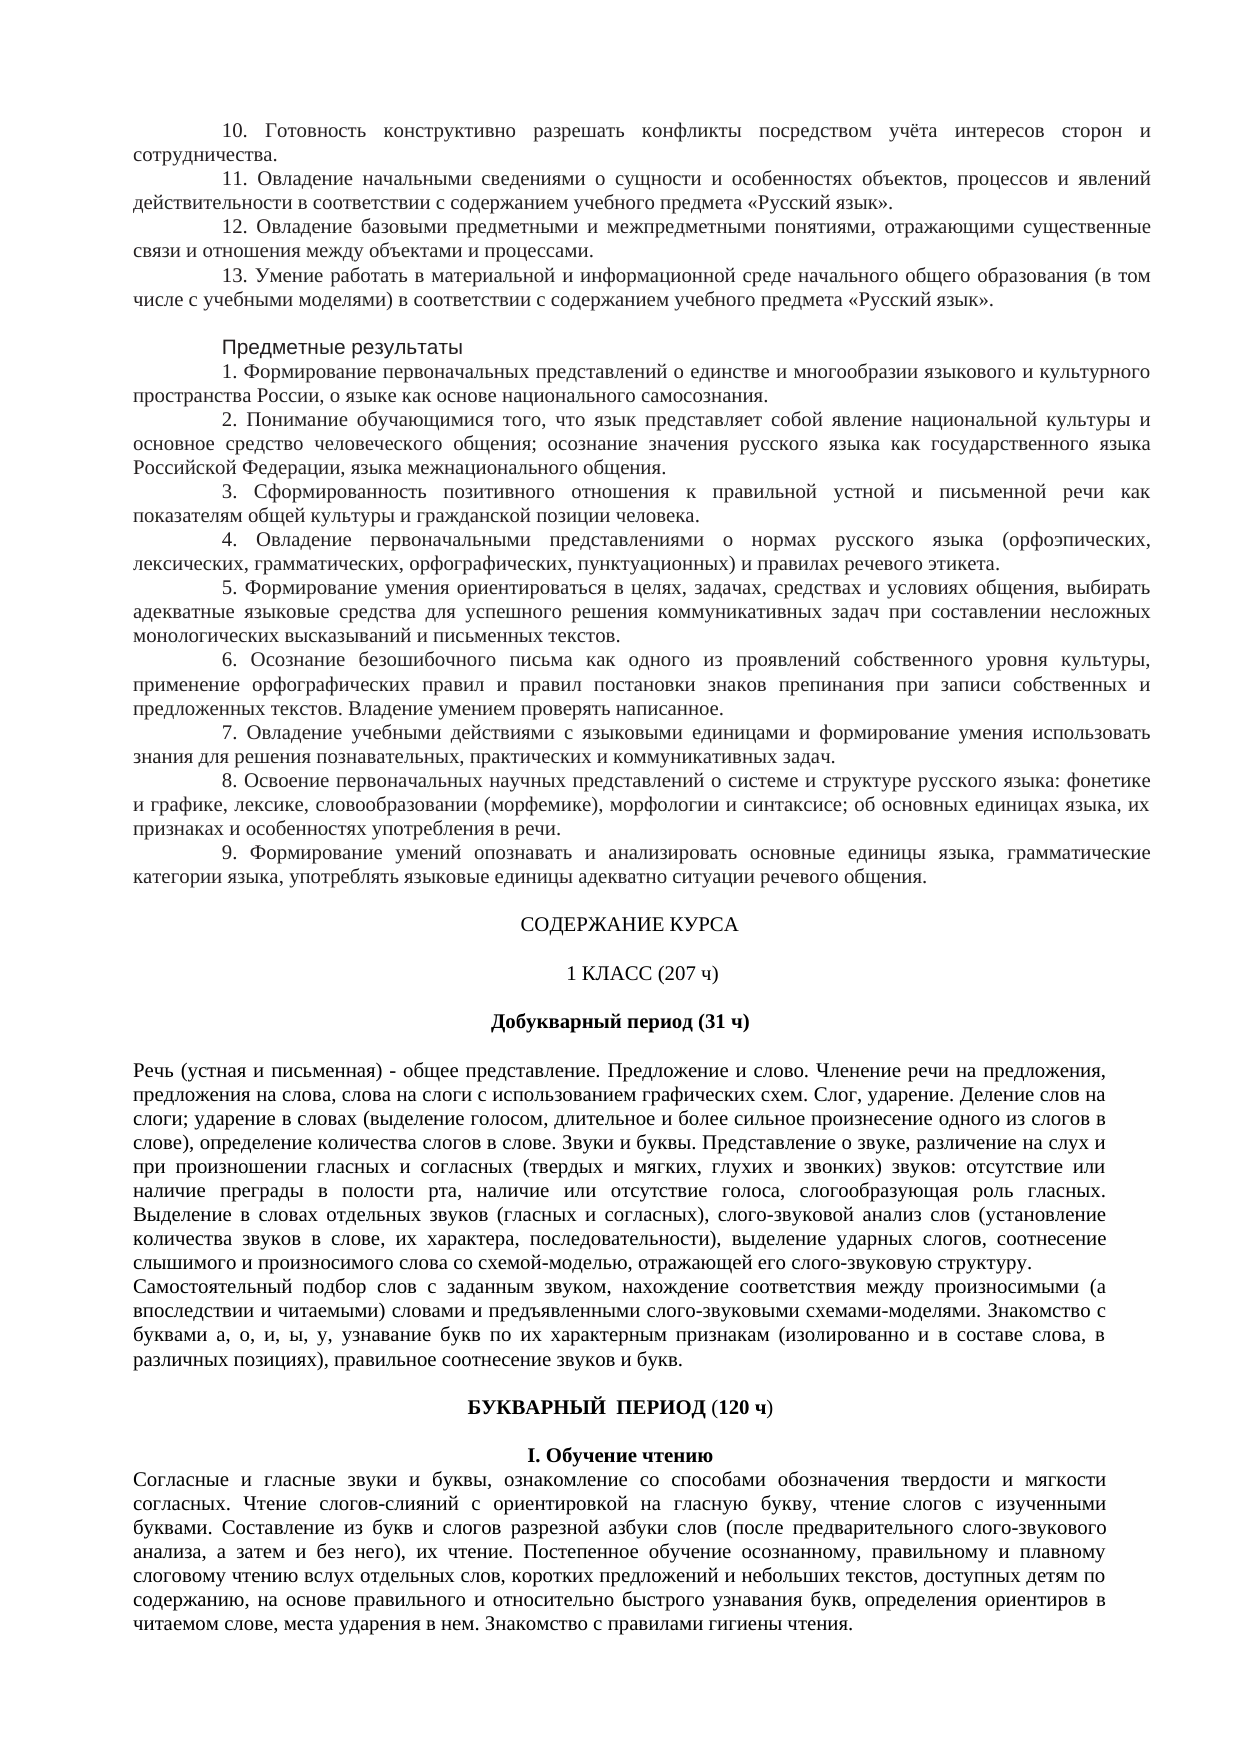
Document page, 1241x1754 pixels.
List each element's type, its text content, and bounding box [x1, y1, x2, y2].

text 9. Формирование умений опознавать и анализировать основные единицы языка, грамматические категории языка, употреблять языковые единицы адекватно ситуации речевого общения. [133, 840, 1152, 888]
table_cell БУКВАРНЫЙ ПЕРИОД (120 ч) [122, 1395, 1119, 1443]
text Предметные результаты [133, 335, 1152, 359]
text 5. Формирование умения ориентироваться в целях, задачах, средствах и условиях общения, выбирать адекватные языковые средства для успешного решения коммуникативных задач при составлении несложных монологических высказываний и письменных текстов. [133, 575, 1152, 647]
text 3. Сформированность позитивного отношения к правильной устной и письменной речи как показателям общей культуры и гражданской позиции человека. [133, 479, 1152, 527]
text 1 КЛАСС (207 ч) [133, 961, 1152, 984]
text 1. Формирование первоначальных представлений о единстве и многообразии языкового и культурного пространства России, о языке как основе национального самосознания. [133, 359, 1152, 407]
text 8. Освоение первоначальных научных представлений о системе и структуре русского языка: фонетике и графике, лексике, словообразовании (морфемике), морфологии и синтаксисе; об основных единицах языка, их признаках и особенностях употребления в речи. [133, 768, 1152, 840]
text 6. Осознание безошибочного письма как одного из проявлений собственного уровня культуры, применение орфографических правил и правил постановки знаков препинания при записи собственных и предложенных текстов. Владение умением проверять написанное. [133, 647, 1152, 719]
text 2. Понимание обучающимися того, что язык представляет собой явление национальной культуры и основное средство человеческого общения; осознание значения русского языка как государственного языка Российской Федерации, языка межнационального общения. [133, 407, 1152, 479]
table_header Добукварный период (31 ч) [122, 1009, 1119, 1058]
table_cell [122, 1443, 1119, 1635]
text СОДЕРЖАНИЕ КУРСА [208, 912, 1152, 936]
text 7. Овладение учебными действиями с языковыми единицами и формирование умения использовать знания для решения познавательных, практических и коммуникативных задач. [133, 719, 1152, 768]
text 10. Готовность конструктивно разрешать конфликты посредством учёта интересов сторон и сотрудничества. [133, 118, 1152, 166]
table_cell Речь (устная и письменная) - общее представление. Предложение и слово. Членение речи на предложения, предложения на слова, слова на слоги с использованием графических схем. Слог, ударение. Деление слов на слоги; ударение в словах (выделение голосом, длительное и более сильное произнесение одного из слогов в слове), определение количества слогов в слове. Звуки и буквы. Представление о звуке, различение на слух и при произношении гласных и согласных (твердых и мягких, глухих и звонких) звуков: отсутствие или наличие преграды в полости рта, наличие или отсутствие голоса, слогообразующая роль гласных. Выделение в словах отдельных звуков (гласных и согласных), слого-звуковой анализ слов (установление количества звуков в слове, их характера, последовательности), выделение ударных слогов, соотнесение слышимого и произносимого слова со схемой-моделью, отражающей его слого-звуковую структуру. Самостоятельный подбор слов с заданным звуком, нахождение соответствия между произносимыми (а впоследствии и читаемыми) словами и предъявленными слого-звуковыми схемами-моделями. Знакомство с буквами а, о, и, ы, у, узнавание букв по их характерным признакам (изолированно и в составе слова, в различных позициях), правильное соотнесение звуков и букв. [122, 1058, 1119, 1394]
text 13. Умение работать в материальной и информационной среде начального общего образования (в том числе с учебными моделями) в соответствии с содержанием учебного предмета «Русский язык». [133, 262, 1152, 311]
text 12. Овладение базовыми предметными и межпредметными понятиями, отражающими существенные связи и отношения между объектами и процессами. [133, 214, 1152, 262]
text 11. Овладение начальными сведениями о сущности и особенностях объектов, процессов и явлений действительности в соответствии с содержанием учебного предмета «Русский язык». [133, 166, 1152, 214]
text 4. Овладение первоначальными представлениями о нормах русского языка (орфоэпических, лексических, грамматических, орфографических, пунктуационных) и правилах речевого этикета. [133, 527, 1152, 575]
